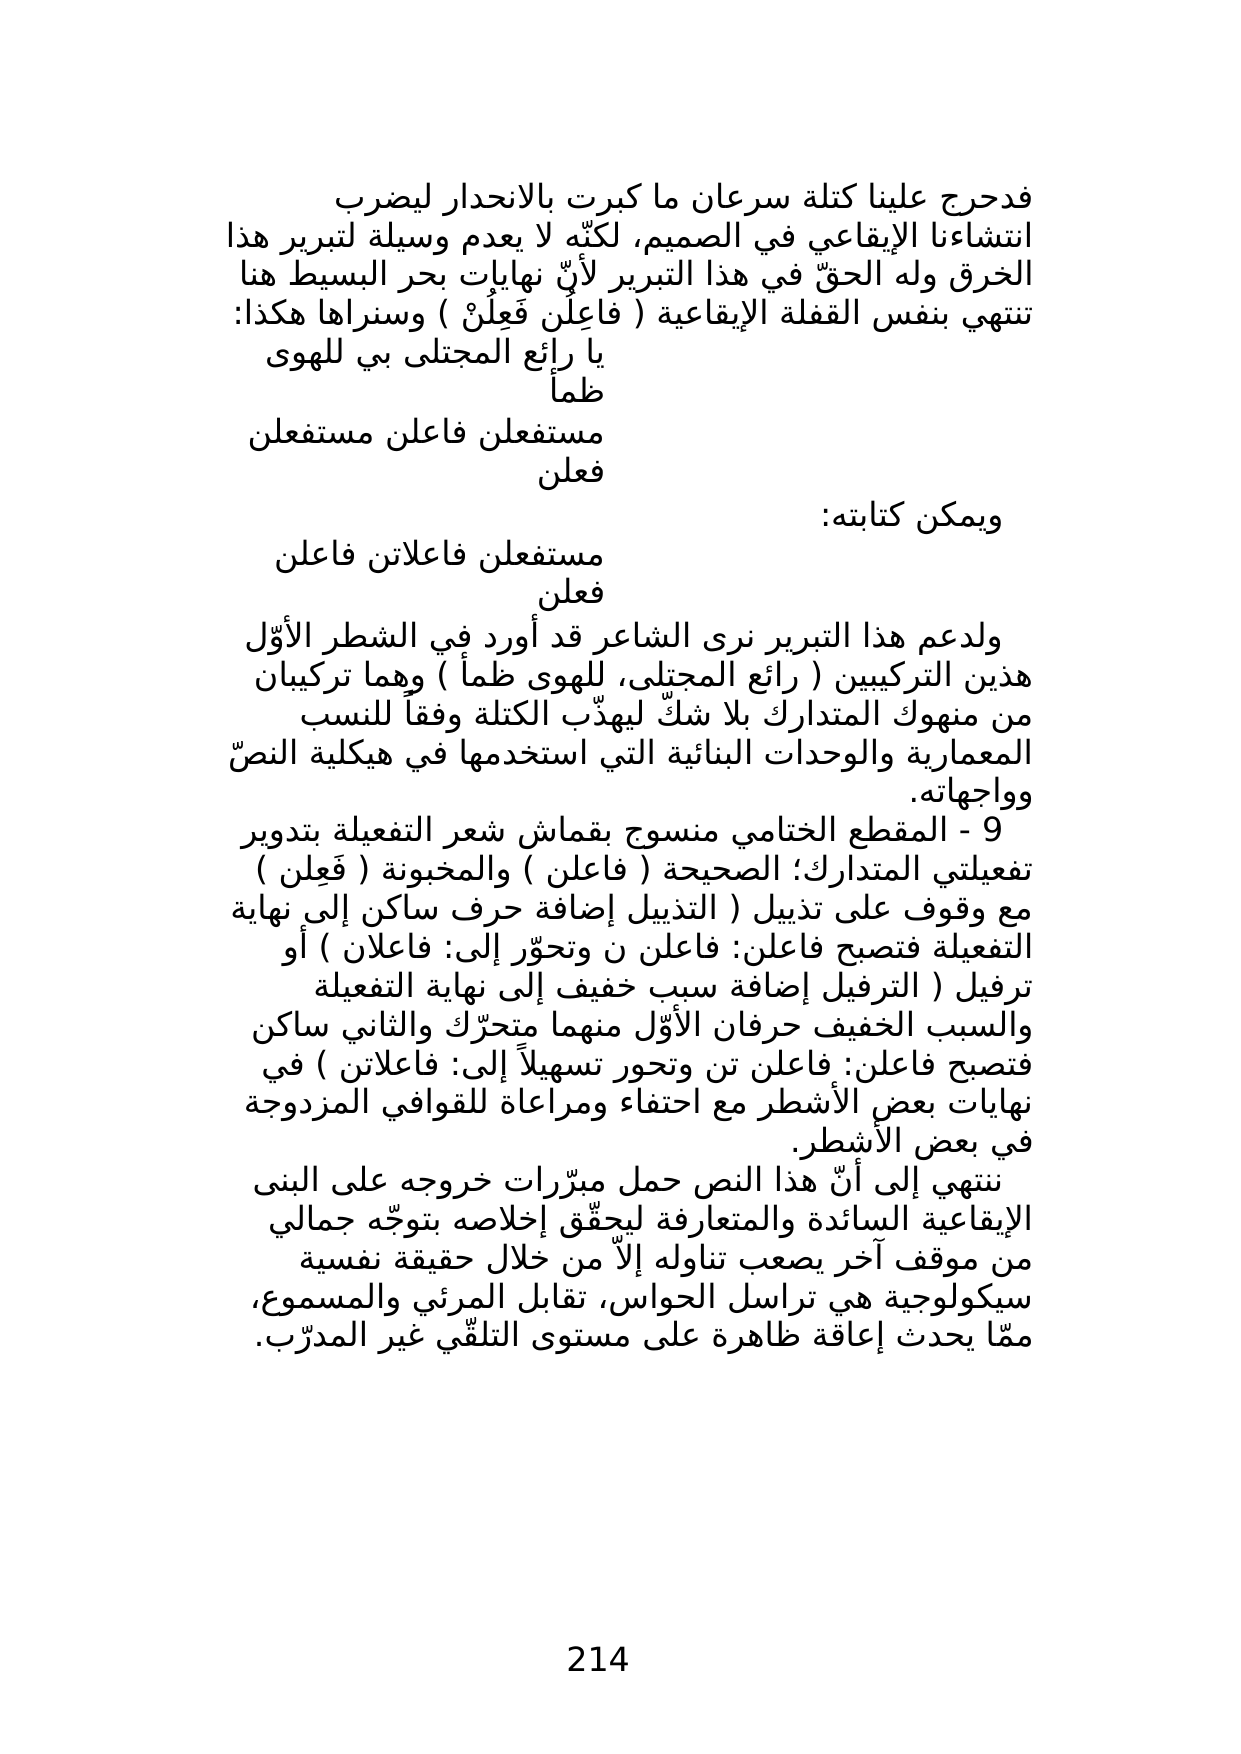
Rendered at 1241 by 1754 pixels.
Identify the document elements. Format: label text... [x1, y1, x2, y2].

text ننتهي إلى أنّ هذا النص حمل مبرّرات خروجه على البنى الإيقاعية السائدة والمتعارفة ليحقّق إخلاصه بتوجّه جمالي من موقف آخر يصعب تناوله إلاّ من خلال حقيقة نفسية سيكولوجية هي تراسل الحواس، تقابل المرئي والمسموع، ممّا يحدث إعاقة ظاهرة على مستوى التلقّي غير المدرّب. [222, 1161, 1033, 1355]
text ويمكن كتابته: [222, 495, 1033, 534]
text ولدعم هذا التبرير نرى الشاعر قد أورد في الشطر الأوّل هذين التركيبين ( رائع المجتلى، للهوى ظمأ ) وهما تركيبان من منهوك المتدارك بلا شكّ ليهذّب الكتلة وفقاً للنسب المعمارية والوحدات البنائية التي استخدمها في هيكلية النصّ وواجهاته. [222, 617, 1033, 811]
text فدحرج علينا كتلة سرعان ما كبرت بالانحدار ليضرب انتشاءنا الإيقاعي في الصميم، لكنّه لا يعدم وسيلة لتبرير هذا الخرق وله الحقّ في هذا التبرير لأنّ نهايات بحر البسيط هنا تنتهي بنفس القفلة الإيقاعية ( فاعِلُن فَعِلُنْ ) وسنراها هكذا: [222, 177, 1033, 333]
table_header يا رائع المجتلى بي للهوى ظمأ [210, 333, 616, 413]
table_cell مستفعلن فاعلن مستفعلن فعلن [210, 413, 616, 495]
text 9 - المقطع الختامي منسوج بقماش شعر التفعيلة بتدوير تفعيلتي المتدارك؛ الصحيحة ( فاعلن ) والمخبونة ( فَعِلن ) مع وقوف على تذييل ( التذييل إضافة حرف ساكن إلى نهاية التفعيلة فتصبح فاعلن: فاعلن ن وتحوّر إلى: فاعلان ) أو ترفيل ( الترفيل إضافة سبب خفيف إلى نهاية التفعيلة والسبب الخفيف حرفان الأوّل منهما متحرّك والثاني ساكن فتصبح فاعلن: فاعلن تن وتحور تسهيلاً إلى: فاعلاتن ) في نهايات بعض الأشطر مع احتفاء ومراعاة للقوافي المزدوجة في بعض الأشطر. [222, 811, 1033, 1161]
table_header مستفعلن فاعلاتن فاعلن فعلن [210, 534, 616, 617]
